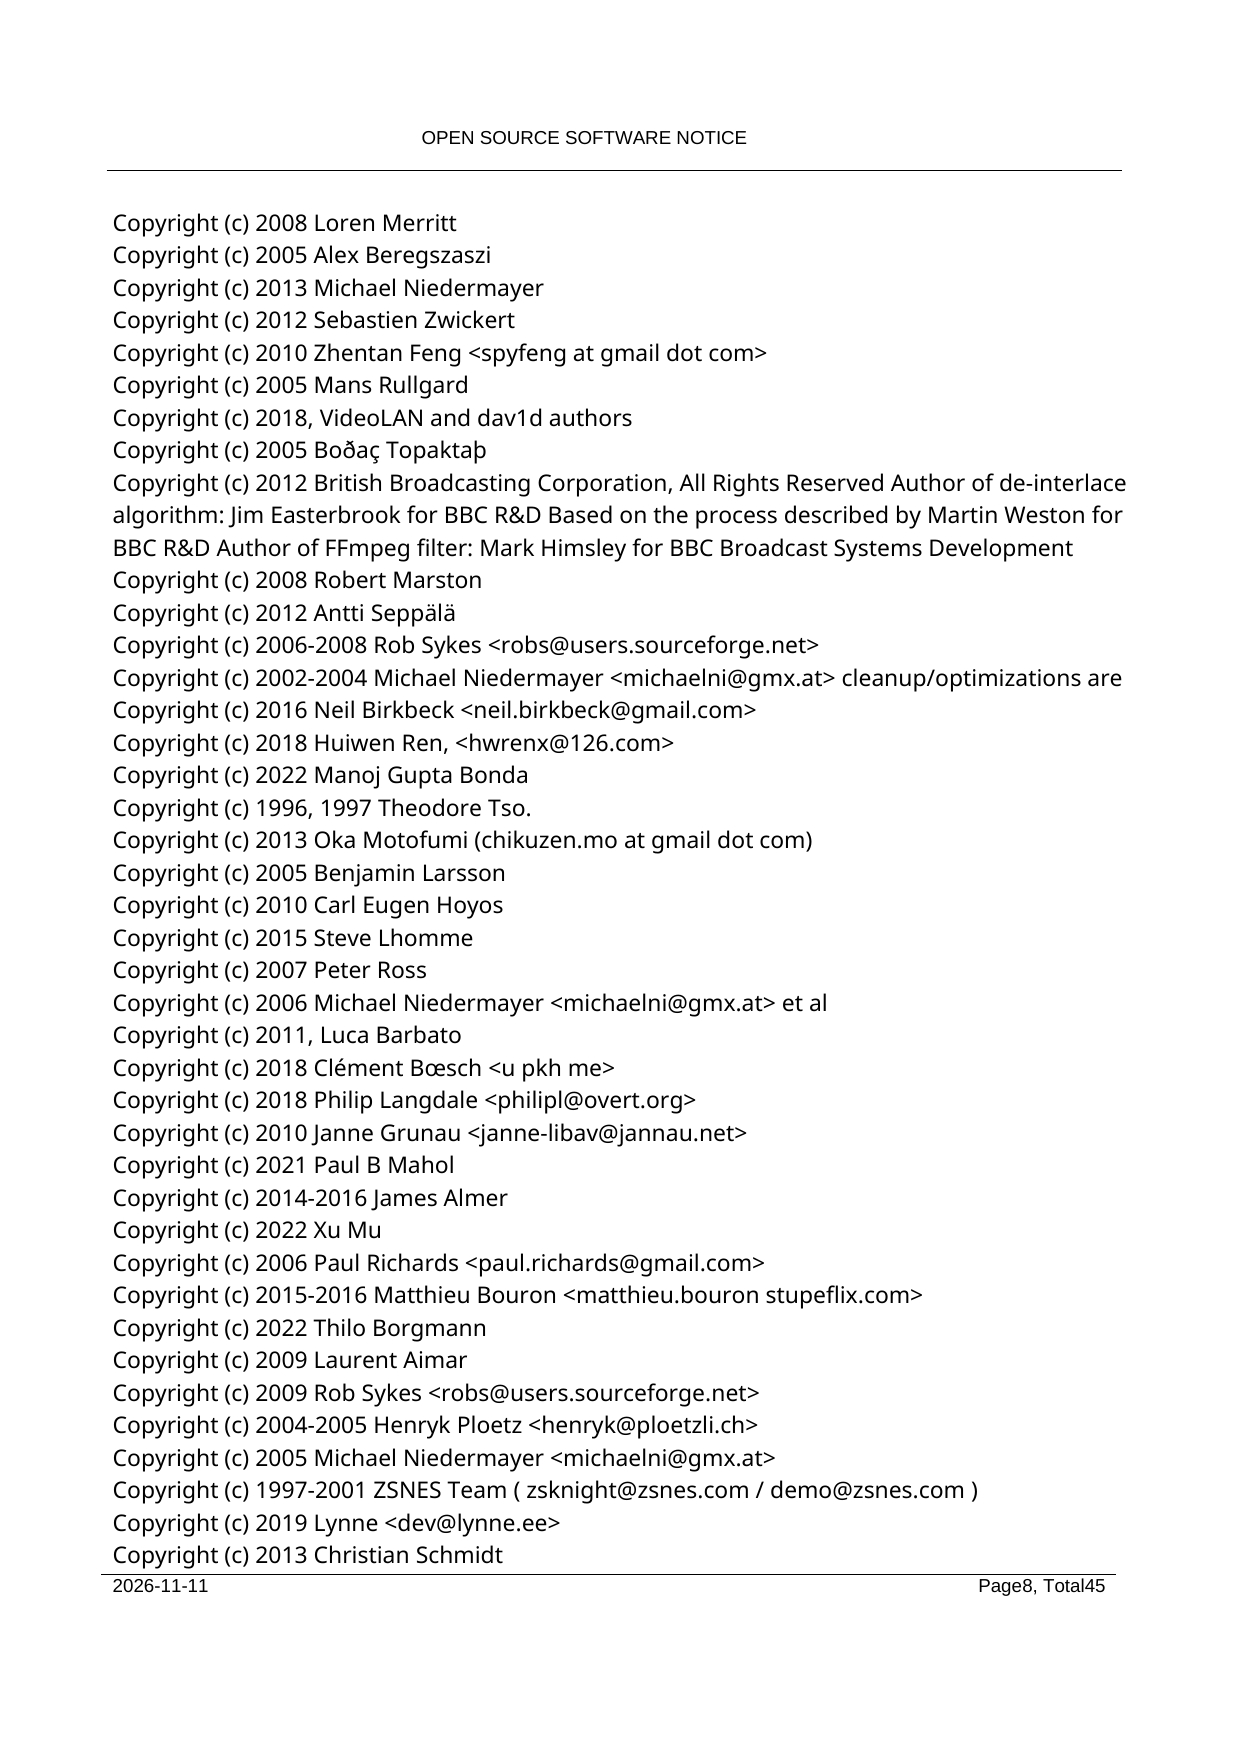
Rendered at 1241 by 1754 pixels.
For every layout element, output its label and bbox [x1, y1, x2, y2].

text [112, 206, 1128, 1571]
